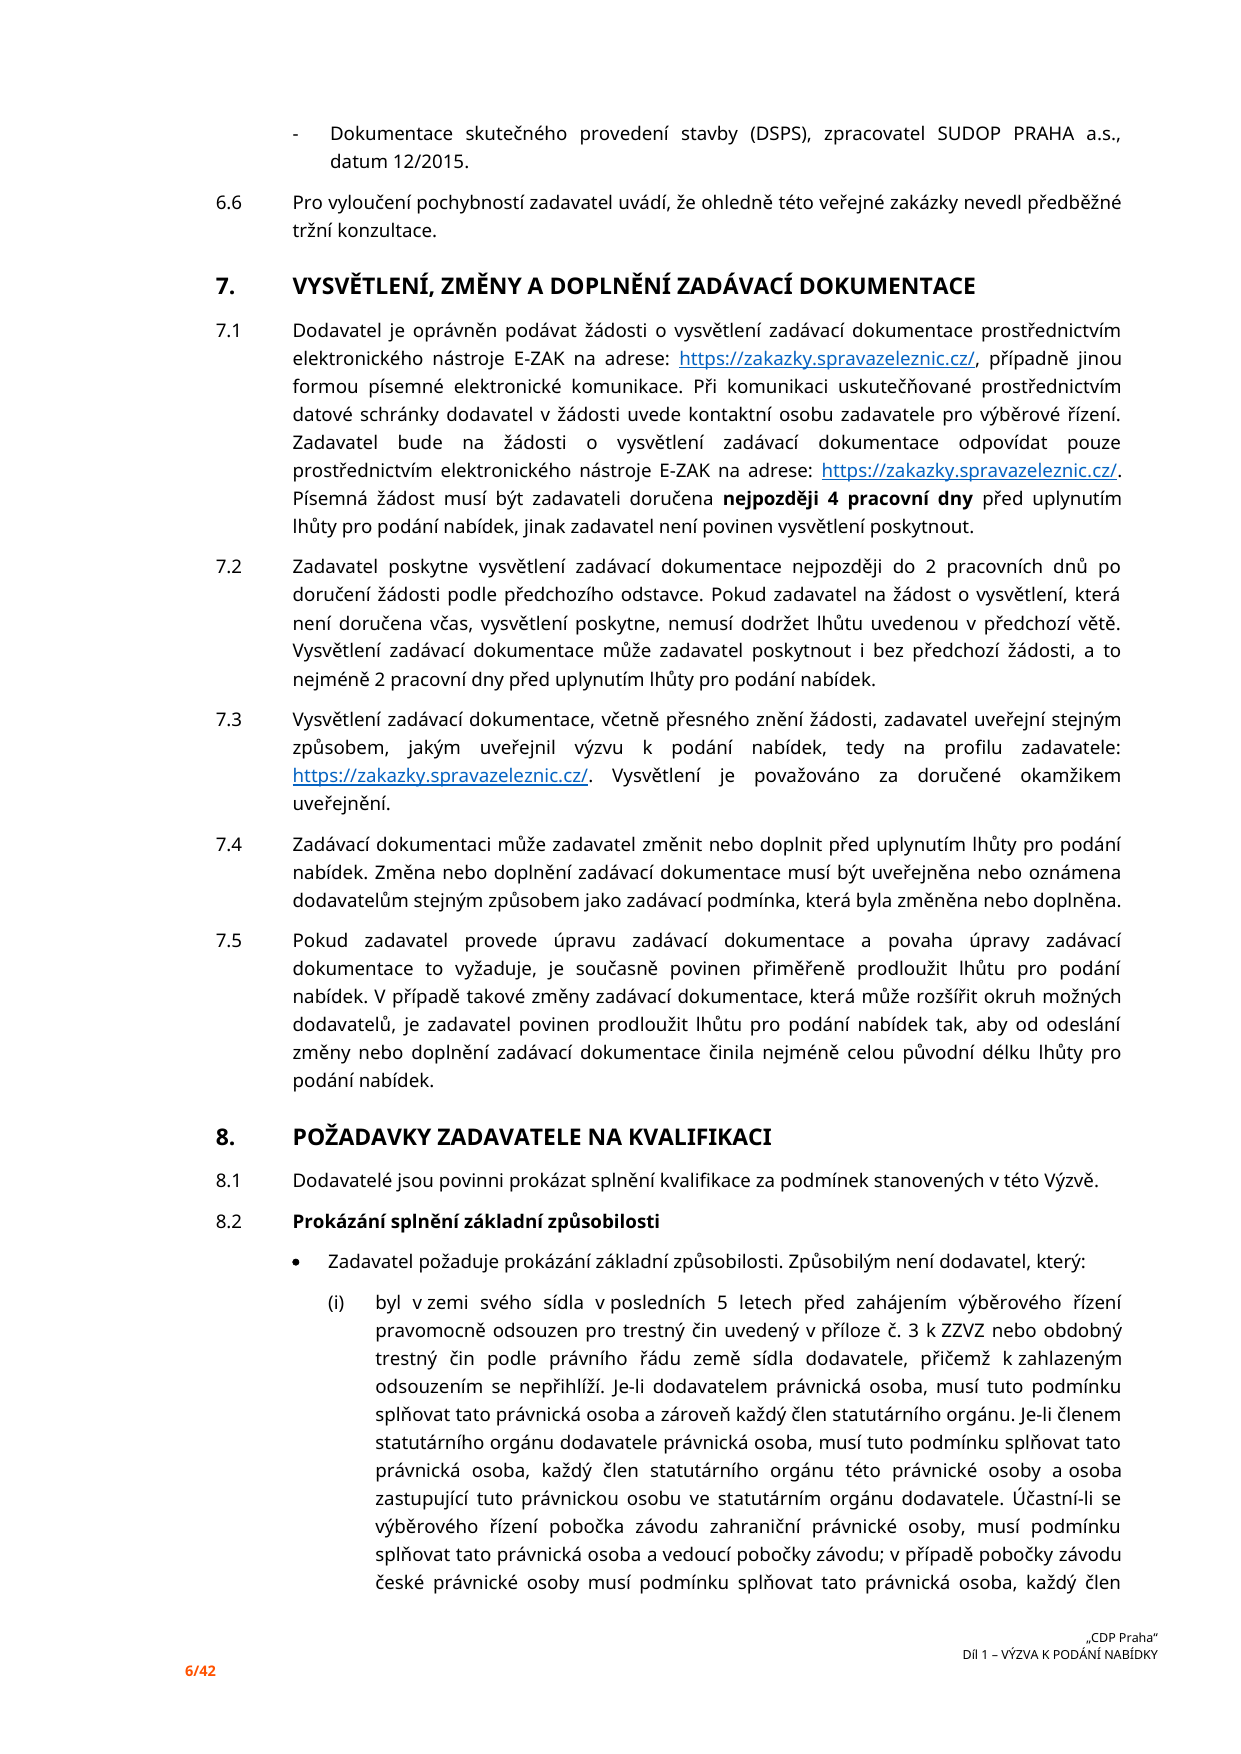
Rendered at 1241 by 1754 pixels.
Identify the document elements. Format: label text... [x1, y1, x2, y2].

text Prokázání splnění základní způsobilosti [216, 1208, 1122, 1233]
text Dodavatel je oprávněn podávat žádosti o vysvětlení zadávací dokumentace prostřednictvím elektronického nástroje E-ZAK na adrese: https://zakazky.spravazeleznic.cz/, případně jinou formou písemné elektronické komunikace. Při komunikaci uskutečňované prostřednictvím datové schránky dodavatel v žádosti uvede kontaktní osobu zadavatele pro výběrové řízení. Zadavatel bude na žádosti o vysvětlení zadávací dokumentace odpovídat pouze prostřednictvím elektronického nástroje E-ZAK na adrese: https://zakazky.spravazeleznic.cz/. Písemná žádost musí být zadavateli doručena nejpozději 4 pracovní dny před uplynutím lhůty pro podání nabídek, jinak zadavatel není povinen vysvětlení poskytnout. [216, 317, 1122, 539]
text Zadavatel požaduje prokázání základní způsobilosti. Způsobilým není dodavatel, který: [292, 1248, 1122, 1274]
text Pro vyloučení pochybností zadavatel uvádí, že ohledně této veřejné zakázky nevedl předběžné tržní konzultace. [216, 189, 1122, 243]
text Dodavatelé jsou povinni prokázat splnění kvalifikace za podmínek stanovených v této Výzvě. [216, 1167, 1122, 1193]
text Zadávací dokumentaci může zadavatel změnit nebo doplnit před uplynutím lhůty pro podání nabídek. Změna nebo doplnění zadávací dokumentace musí být uveřejněna nebo oznámena dodavatelům stejným způsobem jako zadávací podmínka, která byla změněna nebo doplněna. [216, 831, 1122, 912]
text Zadavatel poskytne vysvětlení zadávací dokumentace nejpozději do 2 pracovních dnů po doručení žádosti podle předchozího odstavce. Pokud zadavatel na žádost o vysvětlení, která není doručena včas, vysvětlení poskytne, nemusí dodržet lhůtu uvedenou v předchozí větě. Vysvětlení zadávací dokumentace může zadavatel poskytnout i bez předchozí žádosti, a to nejméně 2 pracovní dny před uplynutím lhůty pro podání nabídek. [216, 554, 1122, 691]
text VYSVĚTLENÍ, ZMĚNY A DOPLNĚNÍ ZADÁVACÍ DOKUMENTACE [216, 270, 1122, 301]
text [328, 1289, 1122, 1595]
text Pokud zadavatel provede úpravu zadávací dokumentace a povaha úpravy zadávací dokumentace to vyžaduje, je současně povinen přiměřeně prodloužit lhůtu pro podání nabídek. V případě takové změny zadávací dokumentace, která může rozšířit okruh možných dodavatelů, je zadavatel povinen prodloužit lhůtu pro podání nabídek tak, aby od odeslání změny nebo doplnění zadávací dokumentace činila nejméně celou původní délku lhůty pro podání nabídek. [216, 927, 1122, 1093]
text POŽADAVKY ZADAVATELE NA KVALIFIKACI [216, 1121, 1122, 1152]
text Vysvětlení zadávací dokumentace, včetně přesného znění žádosti, zadavatel uveřejní stejným způsobem, jakým uveřejnil výzvu k podání nabídek, tedy na profilu zadavatele: https://zakazky.spravazeleznic.cz/. Vysvětlení je považováno za doručené okamžikem uveřejnění. [216, 706, 1122, 816]
list Dokumentace skutečného provedení stavby (DSPS), zpracovatel SUDOP PRAHA a.s., datum 12/2015. [292, 121, 1122, 174]
